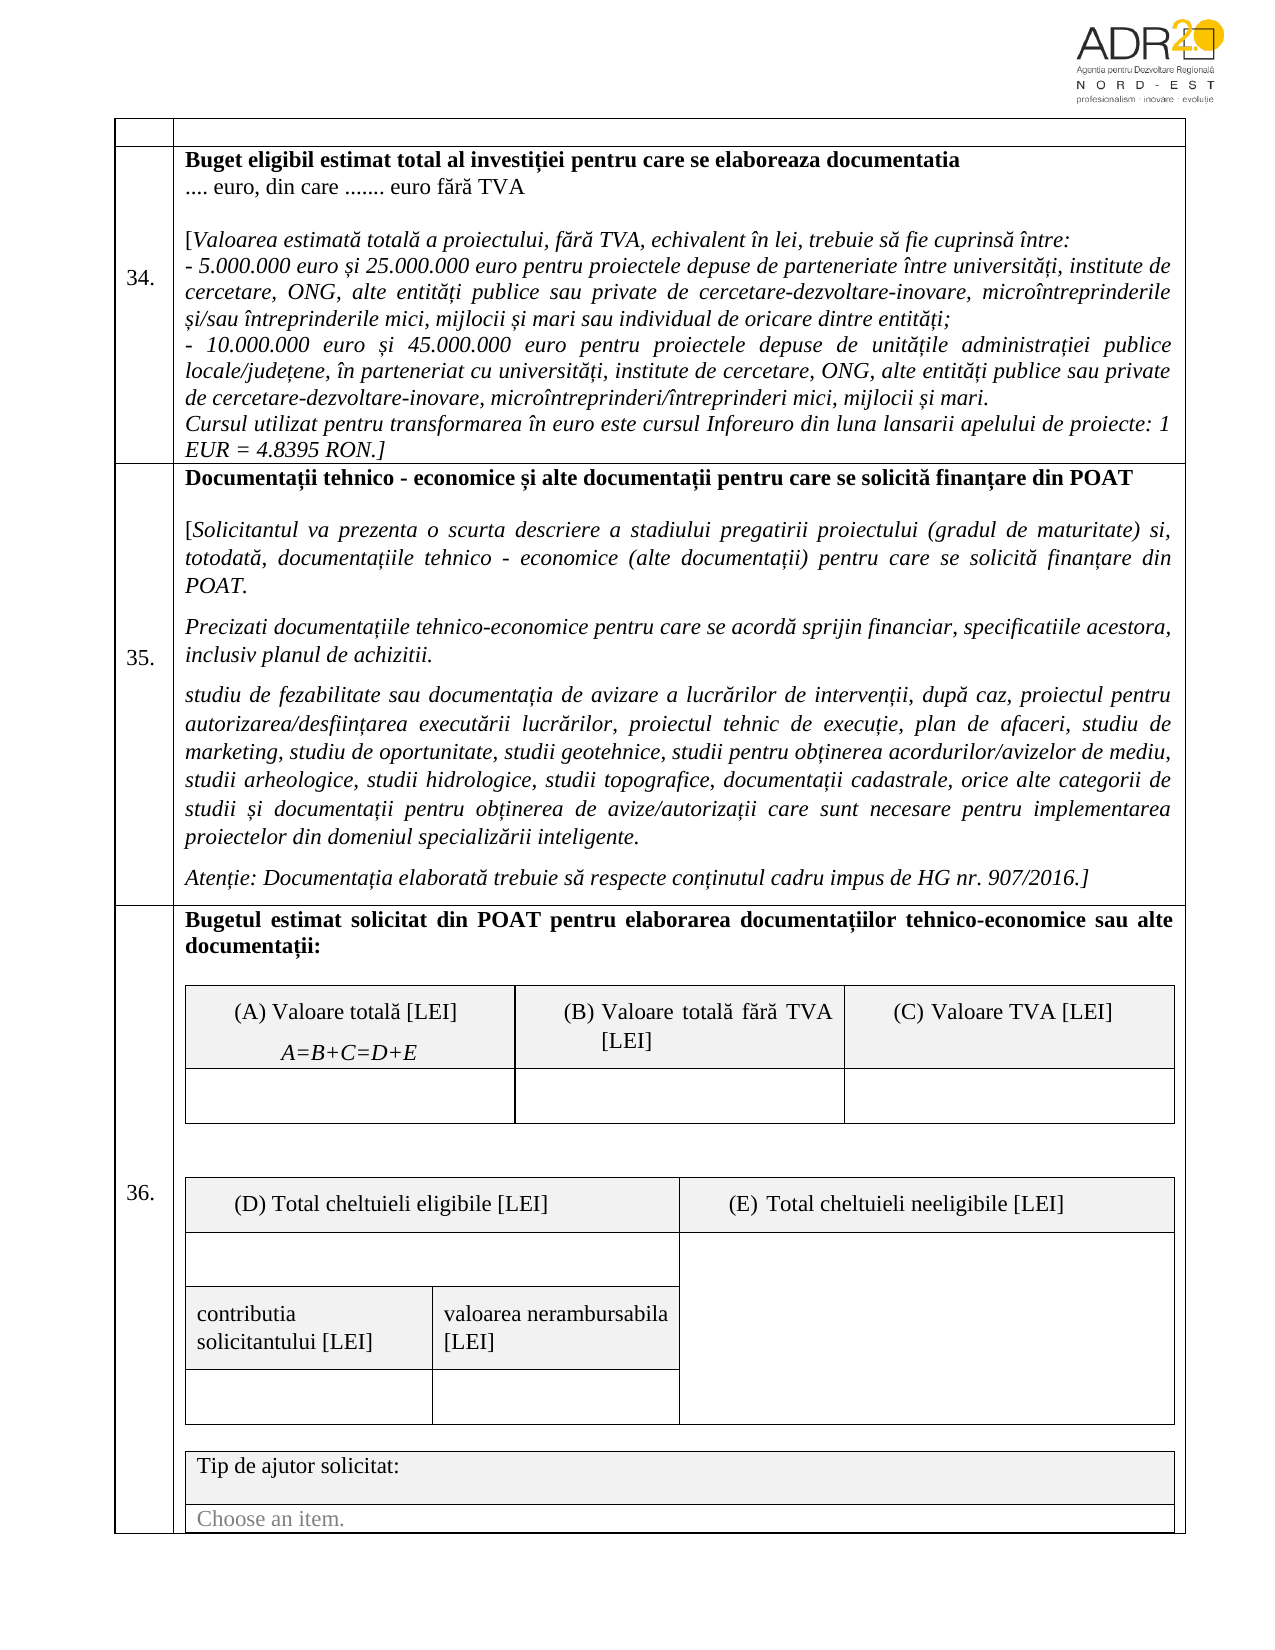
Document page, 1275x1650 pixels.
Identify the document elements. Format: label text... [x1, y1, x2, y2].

picture [1056, 11, 1233, 114]
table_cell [174, 119, 1185, 146]
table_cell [174, 906, 1185, 1533]
table_cell [116, 147, 173, 463]
table_cell Documentații tehnico - economice și alte documentații pentru care se solicită finanțare din POAT [Solicitantul va prezenta o scurta descriere a stadiului pregatirii proiectului (gradul de maturitate) si, totodată, documentațiile tehnico - economice (alte documentații) pentru care se solicită finanțare din POAT. Precizati documentațiile tehnico-economice pentru care se acordă sprijin financiar, specificatiile acestora, inclusiv planul de achizitii. studiu de fezabilitate sau documentația de avizare a lucrărilor de intervenții, după caz, proiectul pentru autorizarea/desființarea executării lucrărilor, proiectul tehnic de execuție, plan de afaceri, studiu de marketing, studiu de oportunitate, studii geotehnice, studii pentru obținerea acordurilor/avizelor de mediu, studii arheologice, studii hidrologice, studii topografice, documentații cadastrale, orice alte categorii de studii și documentații pentru obținerea de avize/autorizații care sunt necesare pentru implementarea proiectelor din domeniul specializării inteligente. Atenție: Documentația elaborată trebuie să respecte conținutul cadru impus de HG nr. 907/2016.] [174, 464, 1185, 905]
table_cell Buget eligibil estimat total al investiției pentru care se elaboreaza documentatia .... euro, din care ....... euro fără TVA [Valoarea estimată totală a proiectului, fără TVA, echivalent în lei, trebuie să fie cuprinsă între: - 5.000.000 euro și 25.000.000 euro pentru proiectele depuse de parteneriate între universități, institute de cercetare, ONG, alte entități publice sau private de cercetare-dezvoltare-inovare, microîntreprinderile și/sau întreprinderile mici, mijlocii și mari sau individual de oricare dintre entități; - 10.000.000 euro și 45.000.000 euro pentru proiectele depuse de unitățile administrației publice locale/județene, în parteneriat cu universități, institute de cercetare, ONG, alte entități publice sau private de cercetare-dezvoltare-inovare, microîntreprinderi/întreprinderi mici, mijlocii și mari. Cursul utilizat pentru transformarea în euro este cursul Inforeuro din luna lansarii apelului de proiecte: 1 EUR = 4.8395 RON.] [174, 147, 1185, 463]
table_cell [116, 464, 173, 905]
table_cell [116, 906, 173, 1533]
